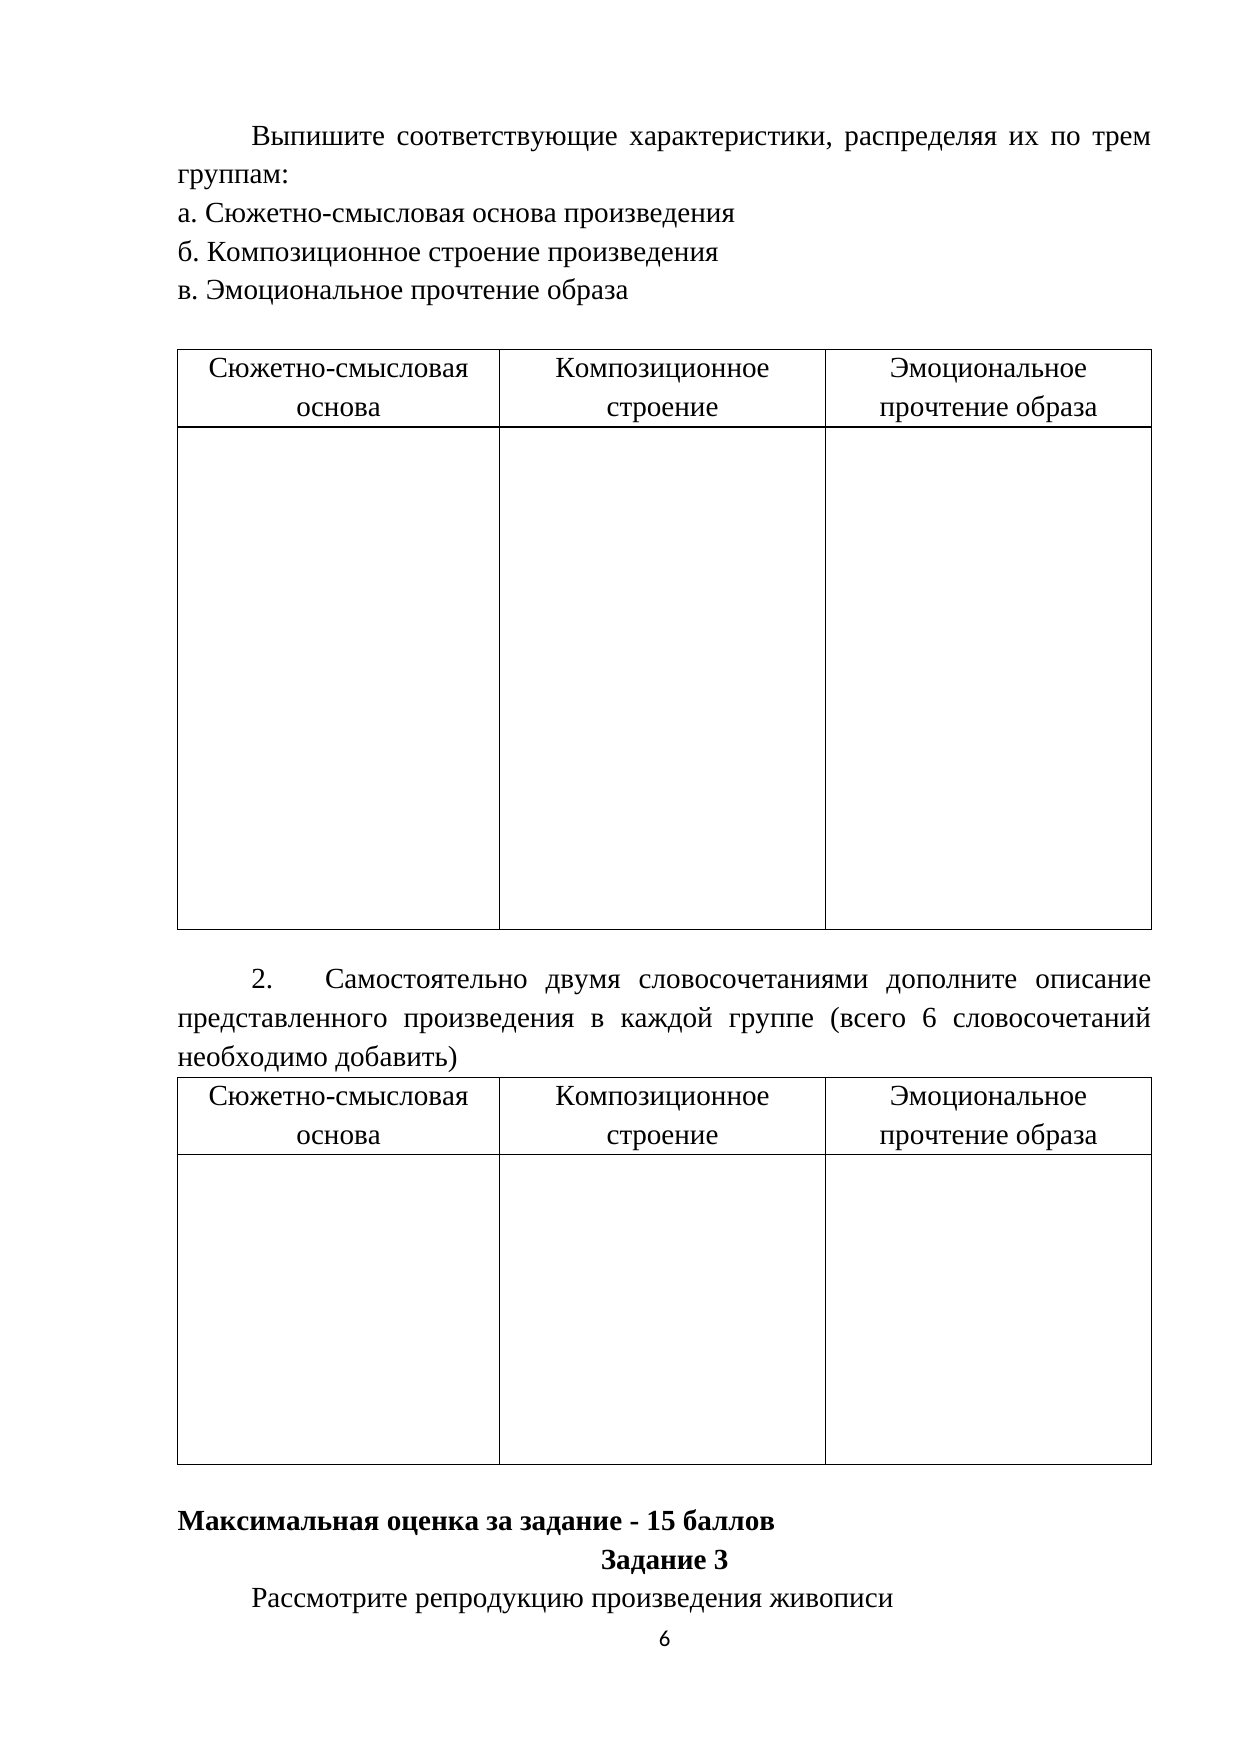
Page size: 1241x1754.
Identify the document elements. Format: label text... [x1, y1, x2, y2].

table_header Сюжетно-смысловая основа [178, 1078, 499, 1154]
text а. Сюжетно-смысловая основа произведения [177, 195, 1152, 229]
text б. Композиционное строение произведения [177, 234, 1152, 267]
table_header Эмоциональное прочтение образа [826, 350, 1151, 426]
text Максимальная оценка за задание - 15 баллов [177, 1503, 1152, 1537]
table_cell [500, 428, 825, 928]
text Выпишите соответствующие характеристики, распределяя их по трем группам: [177, 118, 1152, 190]
text Задание 3 [177, 1542, 1152, 1575]
table_cell [826, 428, 1151, 928]
list Самостоятельно двумя словосочетаниями дополните описание представленного произведения в каждой группе (всего 6 словосочетаний необходимо добавить) [177, 962, 1152, 1072]
table_header Композиционное строение [500, 1078, 825, 1154]
table_cell [178, 428, 499, 928]
table_cell [178, 1155, 499, 1464]
table_cell [826, 1155, 1151, 1464]
table_header Композиционное строение [500, 350, 825, 426]
text Рассмотрите репродукцию произведения живописи [177, 1580, 1152, 1614]
text в. Эмоциональное прочтение образа [177, 272, 1152, 306]
table_header Сюжетно-смысловая основа [178, 350, 499, 426]
table_header Эмоциональное прочтение образа [826, 1078, 1151, 1154]
table_cell [500, 1155, 825, 1464]
